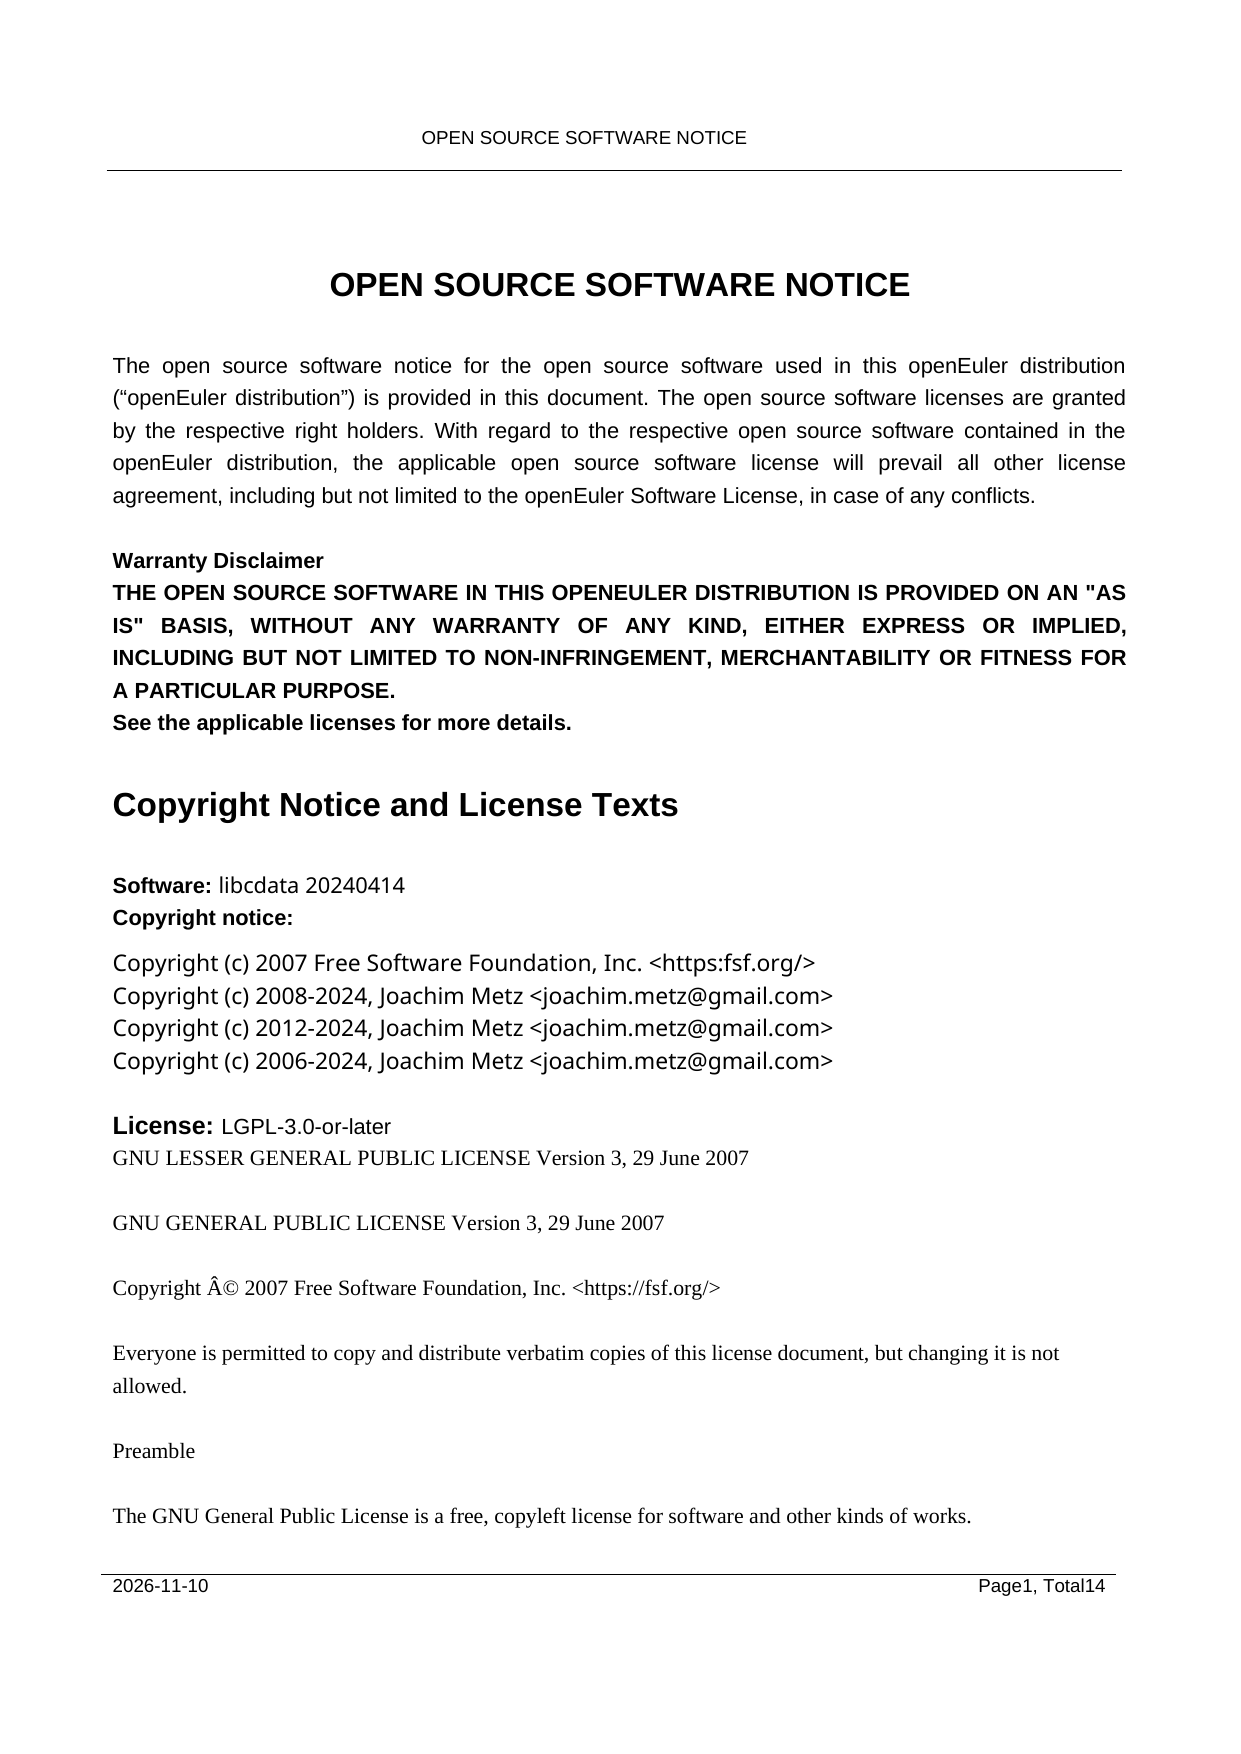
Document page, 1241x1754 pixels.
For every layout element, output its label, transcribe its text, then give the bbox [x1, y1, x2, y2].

text Warranty Disclaimer [112, 544, 1128, 576]
text The open source software notice for the open source software used in this openEuler distribution (“openEuler distribution”) is provided in this document. The open source software licenses are granted by the respective right holders. With regard to the respective open source software contained in the openEuler distribution, the applicable open source software license will prevail all other license agreement, including but not limited to the openEuler Software License, in case of any conflicts. [112, 349, 1128, 511]
text Copyright (c) 2007 Free Software Foundation, Inc. <https:fsf.org/> Copyright (c) 2008-2024, Joachim Metz <joachim.metz@gmail.com> Copyright (c) 2012-2024, Joachim Metz <joachim.metz@gmail.com> Copyright (c) 2006-2024, Joachim Metz <joachim.metz@gmail.com> [112, 947, 1128, 1109]
text Copyright notice: [112, 901, 1128, 934]
title Software: libcdata 20240414 [112, 869, 1128, 901]
text OPEN SOURCE SOFTWARE NOTICE [112, 251, 1128, 316]
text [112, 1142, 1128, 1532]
text Copyright Notice and License Texts [112, 771, 1128, 836]
text THE OPEN SOURCE SOFTWARE IN THIS OPENEULER DISTRIBUTION IS PROVIDED ON AN "AS IS" BASIS, WITHOUT ANY WARRANTY OF ANY KIND, EITHER EXPRESS OR IMPLIED, INCLUDING BUT NOT LIMITED TO NON-INFRINGEMENT, MERCHANTABILITY OR FITNESS FOR A PARTICULAR PURPOSE. See the applicable licenses for more details. [112, 576, 1128, 739]
text License: LGPL-3.0-or-later [112, 1109, 1128, 1142]
